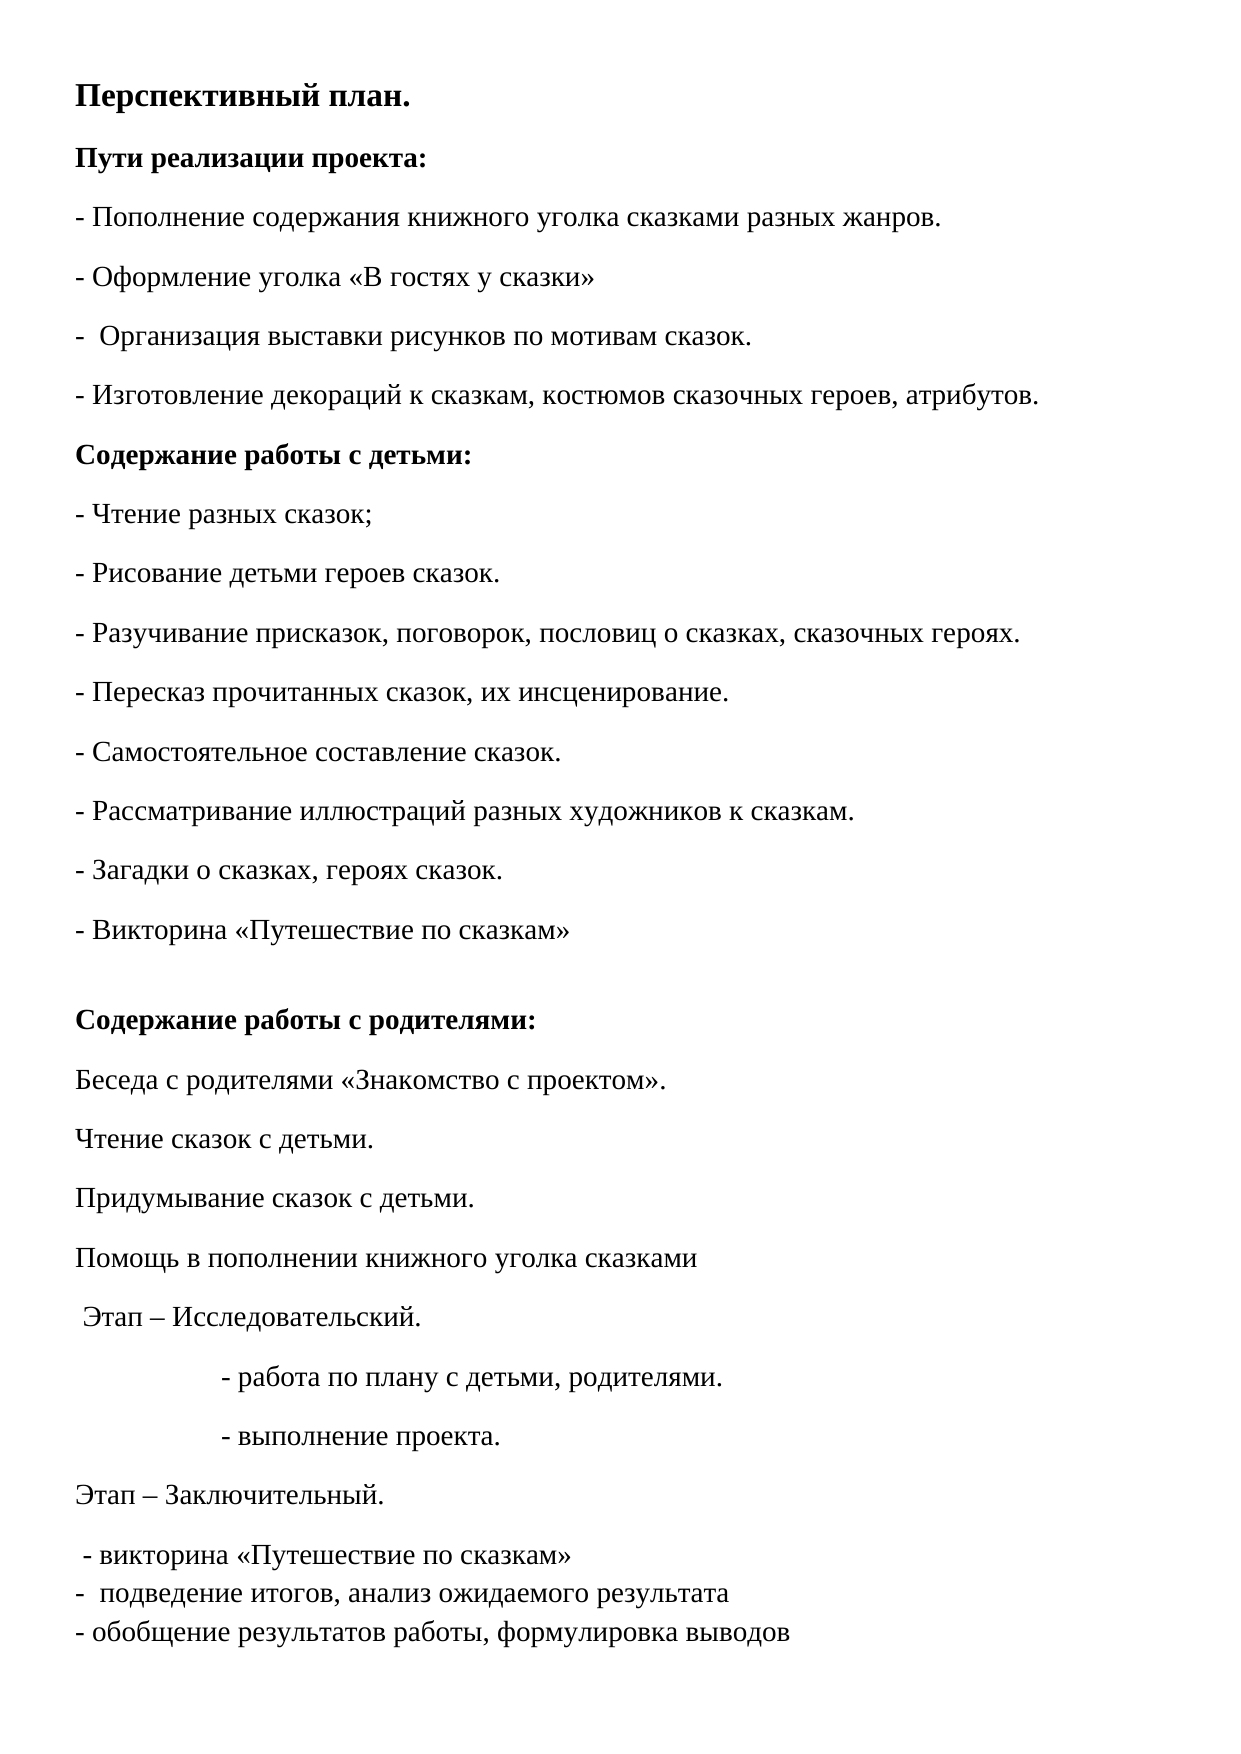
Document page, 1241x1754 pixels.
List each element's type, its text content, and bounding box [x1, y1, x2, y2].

text - обобщение результатов работы, формулировка выводов [75, 1614, 1165, 1647]
text Этап – Исследовательский. [75, 1299, 1165, 1333]
text - викторина «Путешествие по сказкам» - подведение итогов, анализ ожидаемого результата [75, 1537, 1165, 1609]
text - Викторина «Путешествие по сказкам» [75, 912, 1165, 977]
text - Рассматривание иллюстраций разных художников к сказкам. [75, 793, 1165, 827]
text Беседа с родителями «Знакомство с проектом». [75, 1062, 1165, 1095]
text - работа по плану с детьми, родителями. [75, 1359, 1165, 1392]
text - Пополнение содержания книжного уголка сказками разных жанров. [75, 199, 1165, 233]
text Чтение сказок с детьми. [75, 1121, 1165, 1155]
text - выполнение проекта. [75, 1418, 1165, 1452]
text Пути реализации проекта: [75, 140, 1165, 173]
text Содержание работы с родителями: [75, 1002, 1165, 1036]
text - Самостоятельное составление сказок. [75, 734, 1165, 767]
text - Чтение разных сказок; [75, 496, 1165, 530]
text - Рисование детьми героев сказок. [75, 556, 1165, 589]
text Придумывание сказок с детьми. [75, 1181, 1165, 1214]
text - Загадки о сказках, героях сказок. [75, 852, 1165, 886]
text - Организация выставки рисунков по мотивам сказок. [75, 318, 1165, 352]
text Помощь в пополнении книжного уголка сказками [75, 1240, 1165, 1273]
text - Разучивание присказок, поговорок, пословиц о сказках, сказочных героях. [75, 615, 1165, 648]
text - Изготовление декораций к сказкам, костюмов сказочных героев, атрибутов. [75, 377, 1165, 411]
text - Пересказ прочитанных сказок, их инсценирование. [75, 674, 1165, 708]
text - Оформление уголка «В гостях у сказки» [75, 259, 1165, 292]
text Содержание работы с детьми: [75, 437, 1165, 470]
text Этап – Заключительный. [75, 1477, 1165, 1511]
text Перспективный план. [75, 75, 1165, 113]
